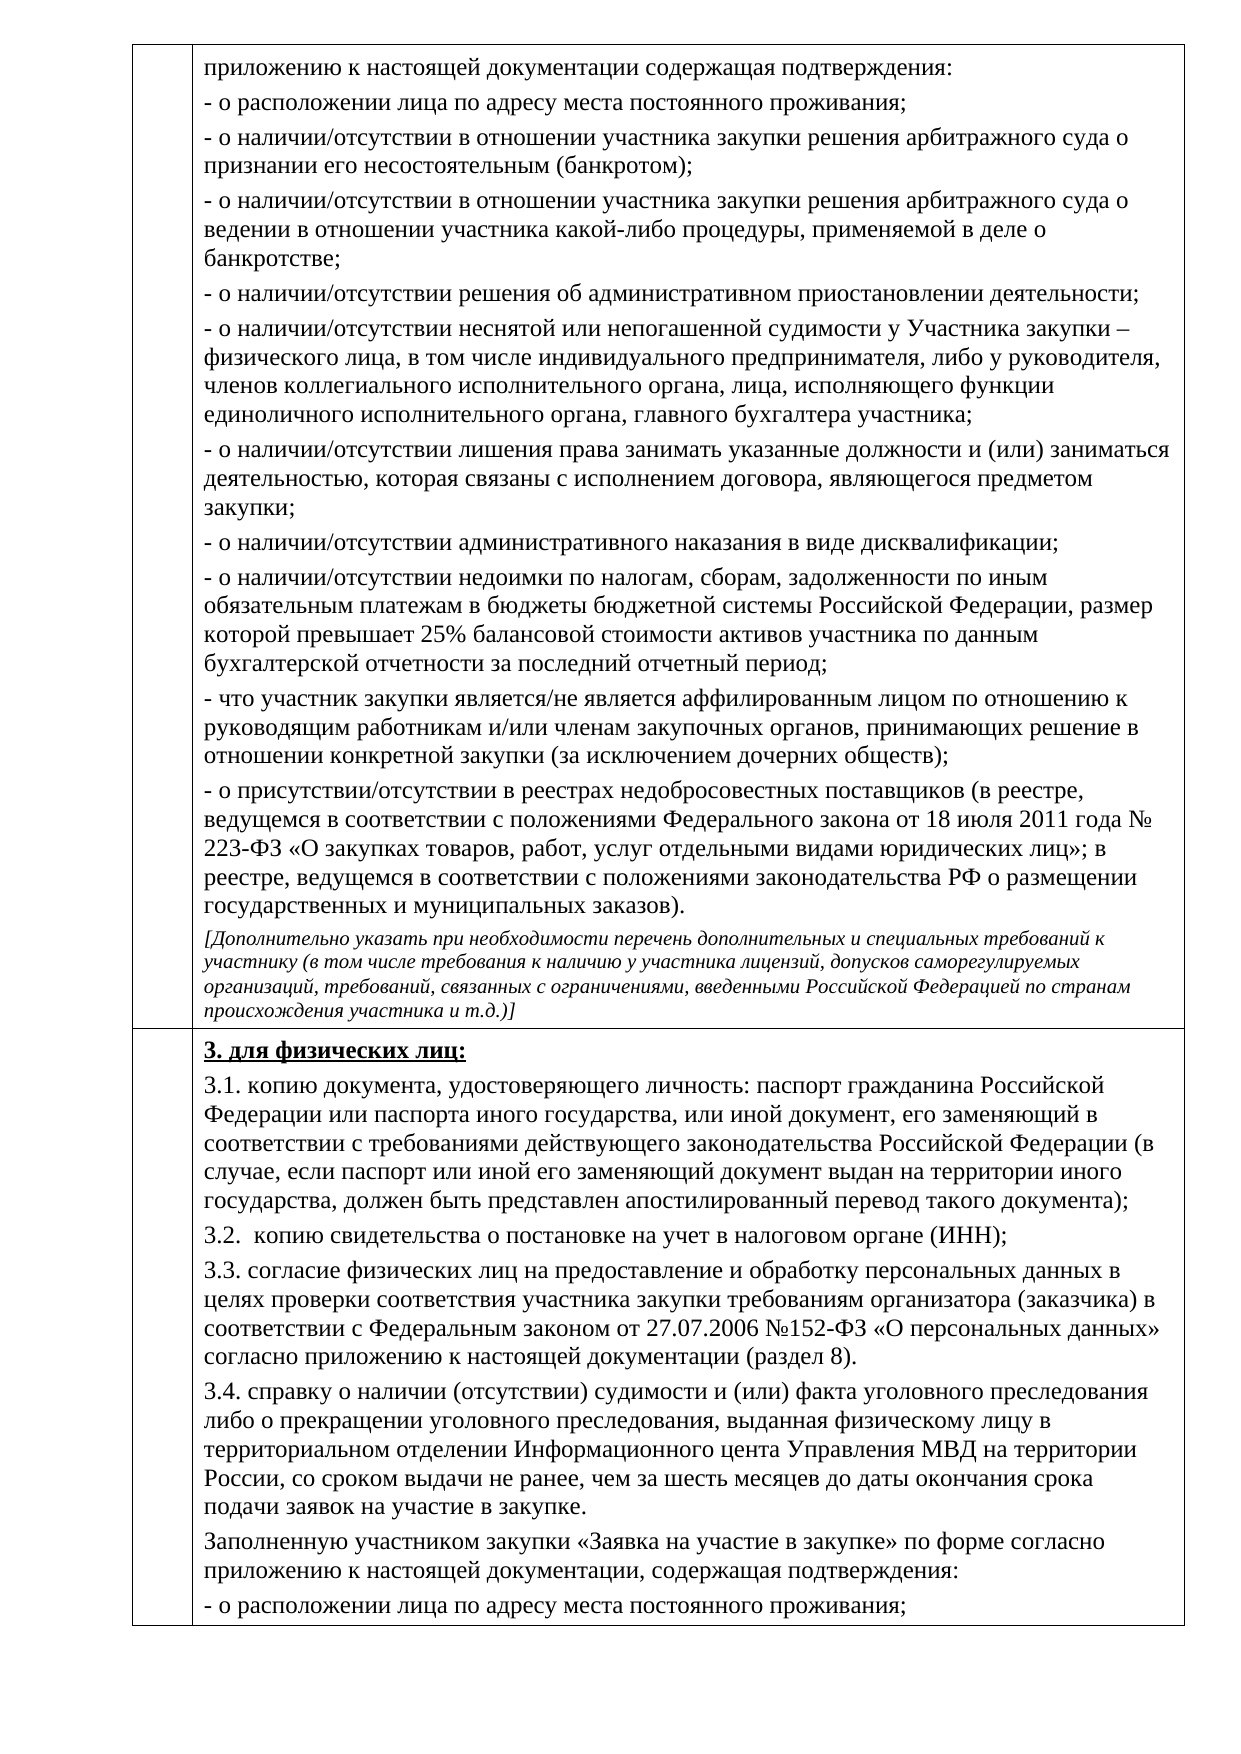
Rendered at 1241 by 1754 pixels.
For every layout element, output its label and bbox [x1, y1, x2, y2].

table_cell [193, 45, 1184, 1028]
table_cell [133, 45, 192, 1028]
table_cell [193, 1029, 1184, 1625]
table_cell [133, 1029, 192, 1625]
